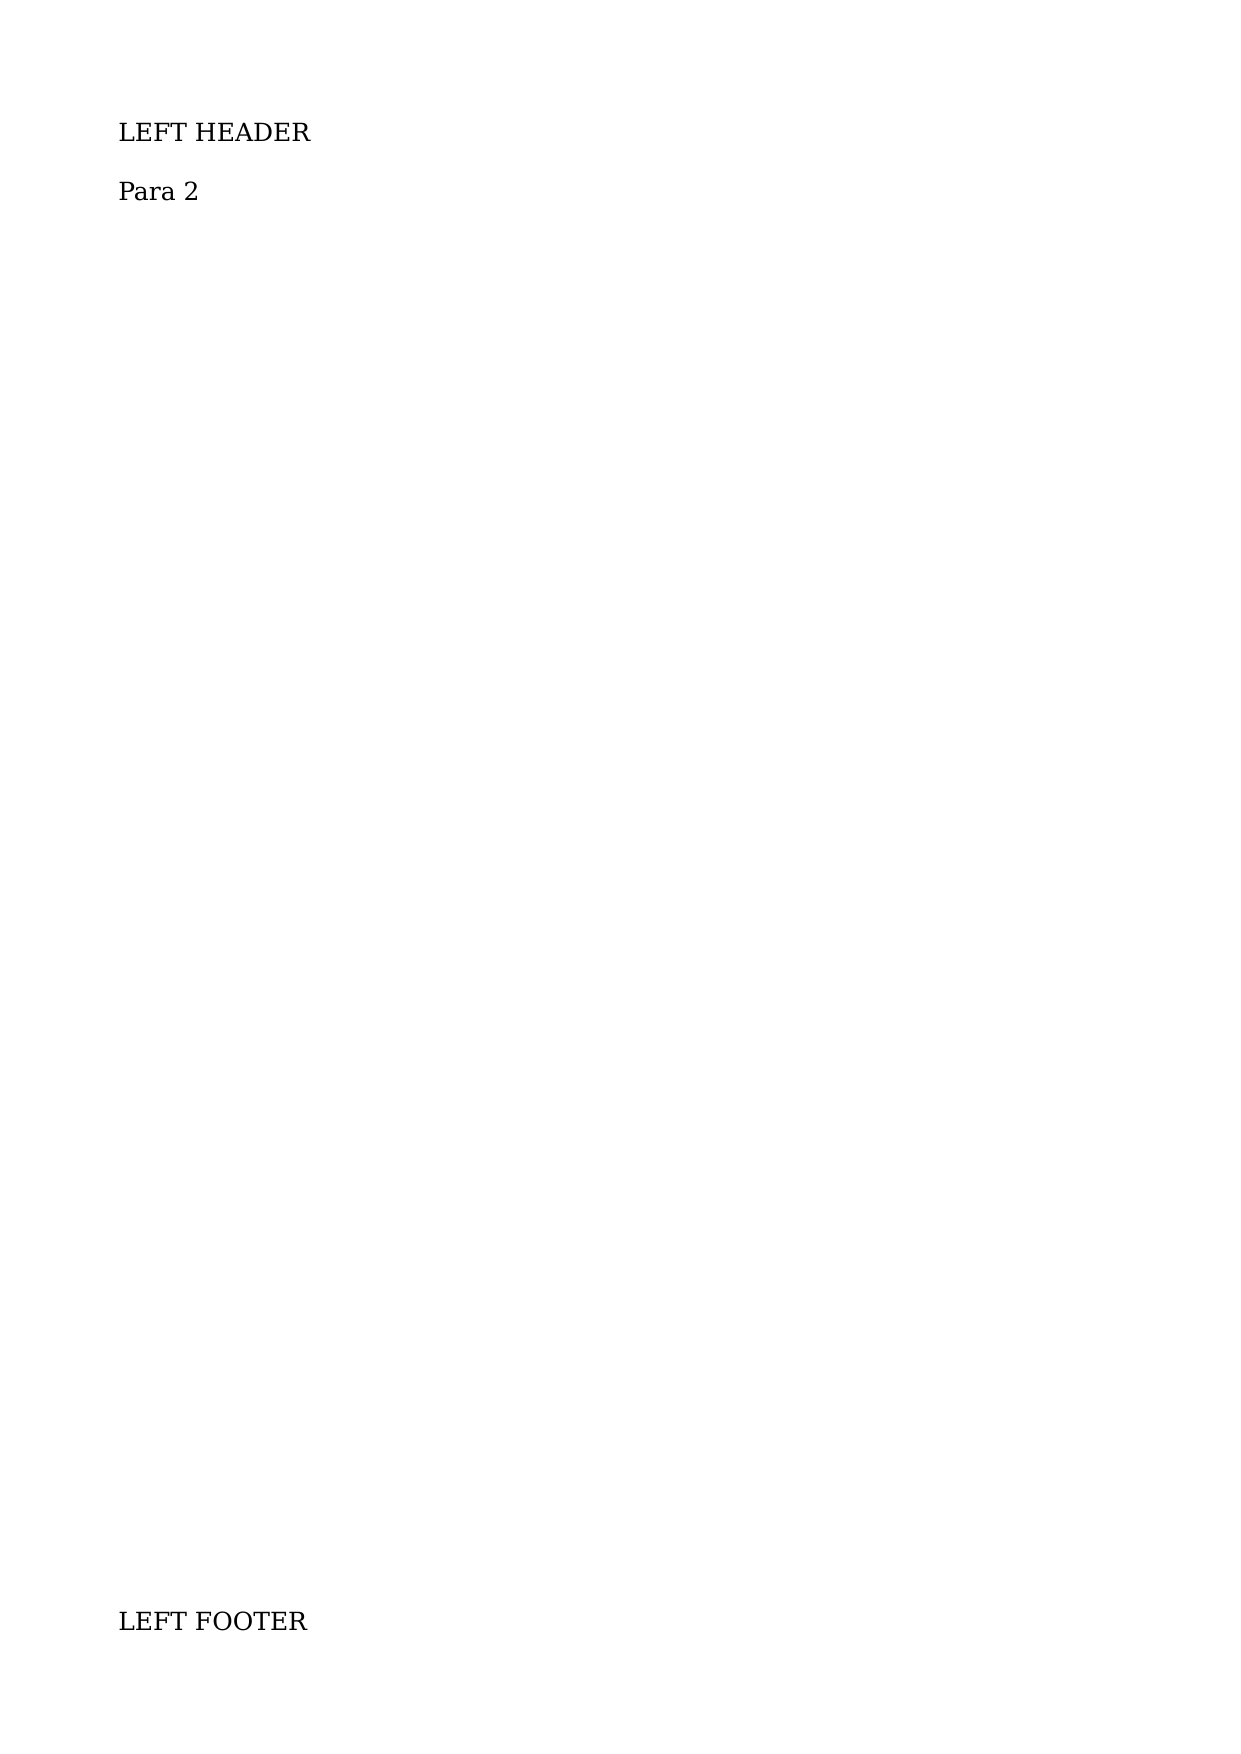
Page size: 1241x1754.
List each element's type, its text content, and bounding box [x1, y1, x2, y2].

text Para 2 [118, 177, 1122, 206]
